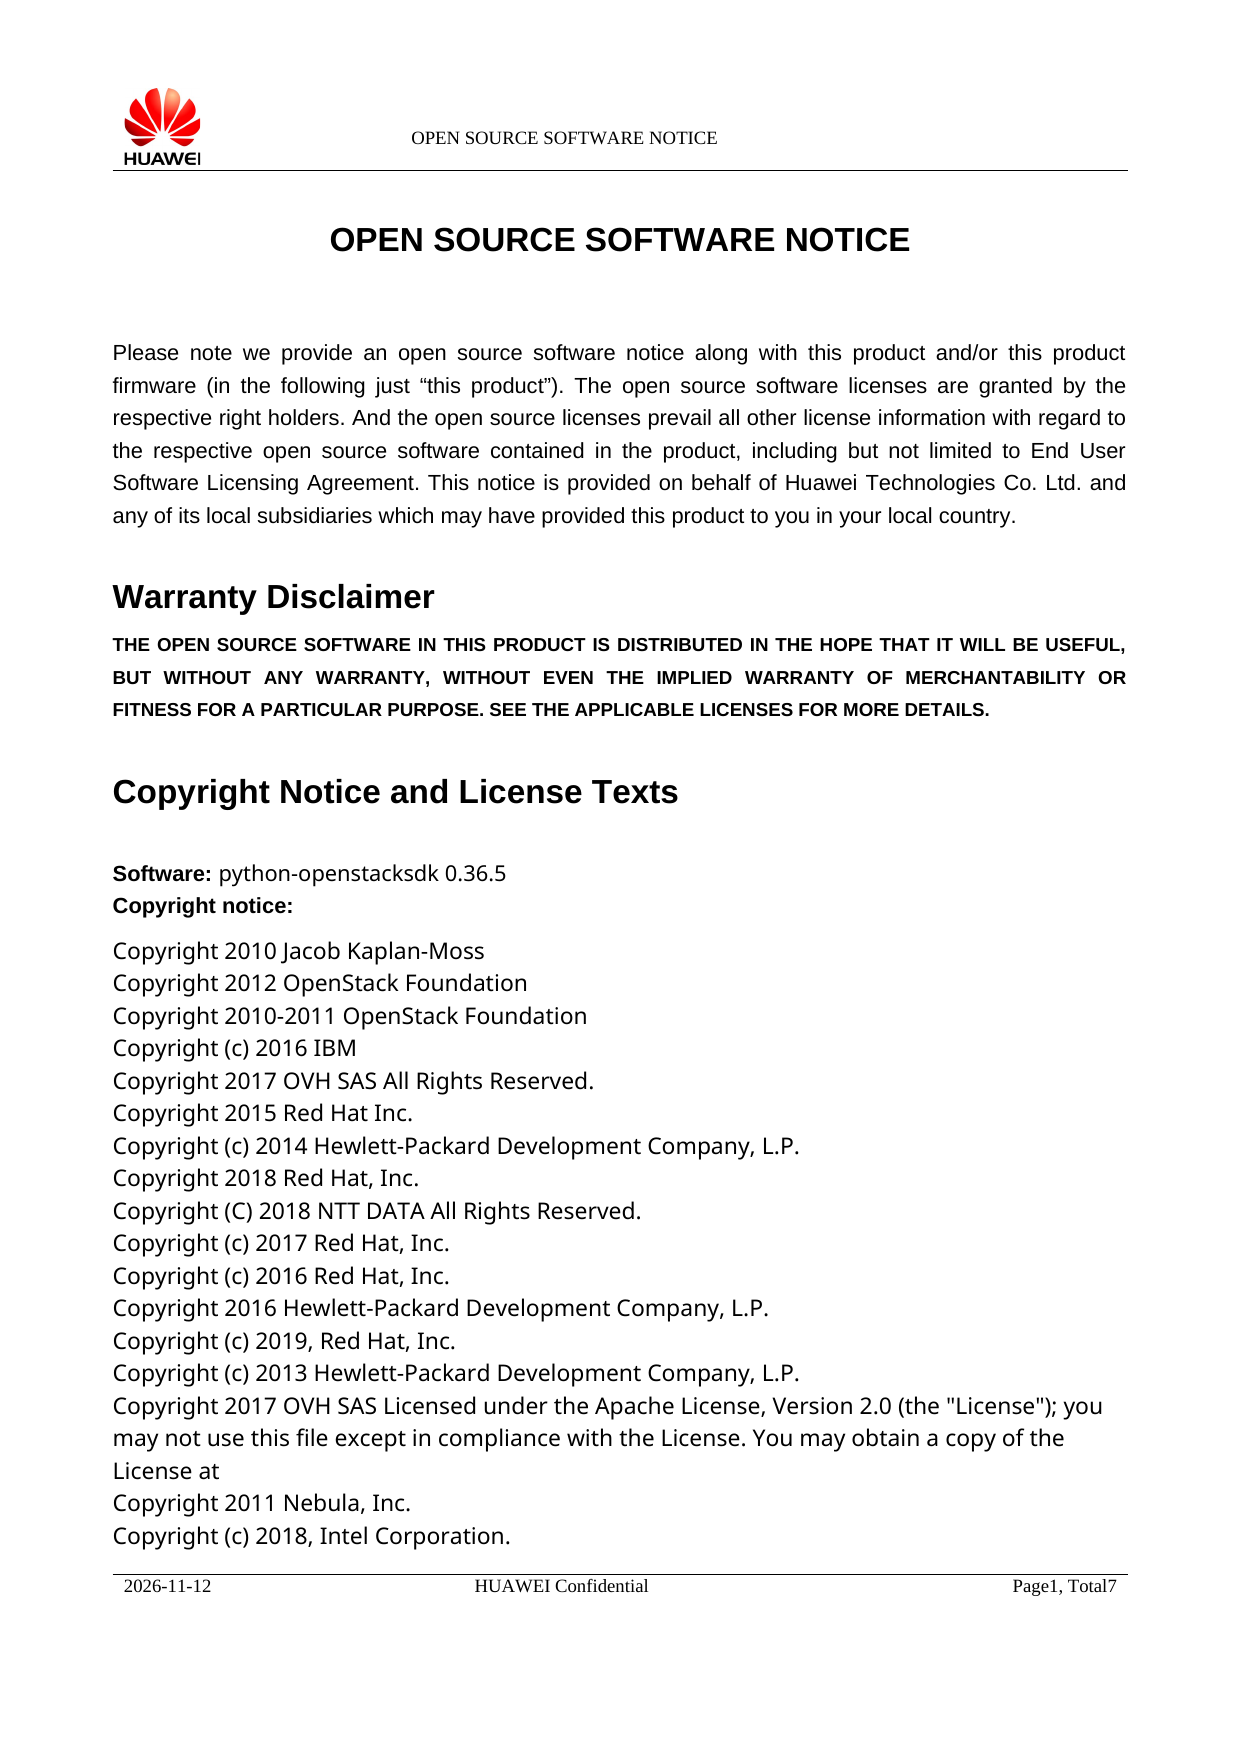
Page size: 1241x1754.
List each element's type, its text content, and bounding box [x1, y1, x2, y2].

text Copyright Notice and License Texts [112, 759, 1128, 824]
text Warranty Disclaimer [112, 564, 1128, 629]
text Please note we provide an open source software notice along with this product and/or this product firmware (in the following just “this product”). The open source software licenses are granted by the respective right holders. And the open source licenses prevail all other license information with regard to the respective open source software contained in the product, including but not limited to End User Software Licensing Agreement. This notice is provided on behalf of Huawei Technologies Co. Ltd. and any of its local subsidiaries which may have provided this product to you in your local country. [112, 336, 1128, 531]
text OPEN SOURCE SOFTWARE NOTICE [112, 206, 1128, 271]
text The open source software in this product is distributed in the hope that it will be useful, but WITHOUT ANY WARRANTY, without even the implied warranty of MERCHANTABILITY or FITNESS FOR A PARTICULAR PURPOSE. See the applicable licenses for more details. [112, 629, 1128, 726]
title Software: python-openstacksdk 0.36.5 [112, 856, 1128, 889]
text Copyright notice: [112, 889, 1128, 921]
picture [124, 88, 201, 165]
